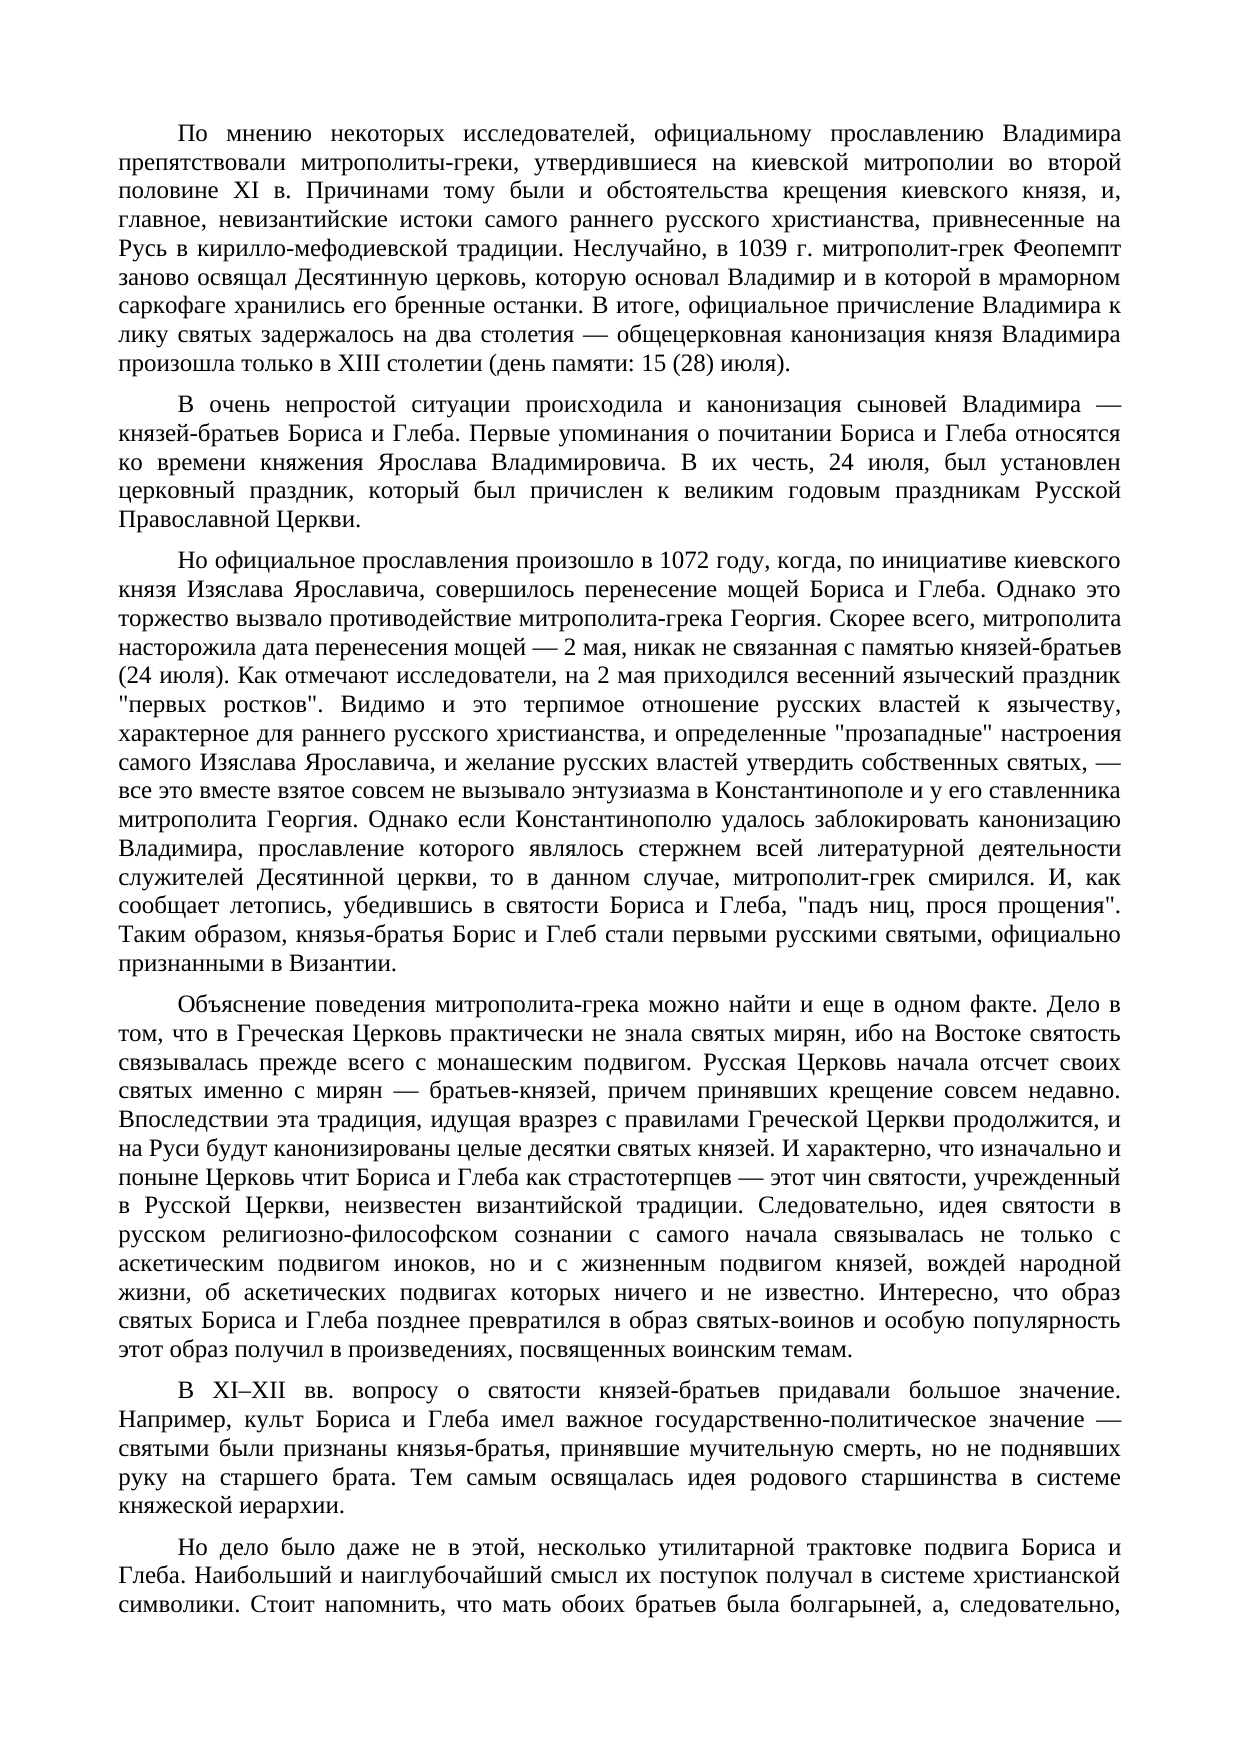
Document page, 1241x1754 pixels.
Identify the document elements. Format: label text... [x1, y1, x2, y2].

text По мнению некоторых исследователей, официальному прославлению Владимира препятствовали митрополиты-греки, утвердившиеся на киевской митрополии во второй половине XI в. Причинами тому были и обстоятельства крещения киевского князя, и, главное, невизантийские истоки самого раннего русского христианства, привнесенные на Русь в кирилло-мефодиевской традиции. Неслучайно, в 1039 г. митрополит-грек Феопемпт заново освящал Десятинную церковь, которую основал Владимир и в которой в мраморном саркофаге хранились его бренные останки. В итоге, официальное причисление Владимира к лику святых задержалось на два столетия — общецерковная канонизация князя Владимира произошла только в XIII столетии (день памяти: 15 (28) июля). [118, 118, 1122, 377]
text В очень непростой ситуации происходила и канонизация сыновей Владимира — князей-братьев Бориса и Глеба. Первые упоминания о почитании Бориса и Глеба относятся ко времени княжения Ярослава Владимировича. В их честь, 24 июля, был установлен церковный праздник, который был причислен к великим годовым праздникам Русской Православной Церкви. [118, 389, 1122, 533]
text Объяснение поведения митрополита-грека можно найти и еще в одном факте. Дело в том, что в Греческая Церковь практически не знала святых мирян, ибо на Востоке святость связывалась прежде всего с монашеским подвигом. Русская Церковь начала отсчет своих святых именно с мирян — братьев-князей, причем принявших крещение совсем недавно. Впоследствии эта традиция, идущая вразрез с правилами Греческой Церкви продолжится, и на Руси будут канонизированы целые десятки святых князей. И характерно, что изначально и поныне Церковь чтит Бориса и Глеба как страстотерпцев — этот чин святости, учрежденный в Русской Церкви, неизвестен византийской традиции. Следовательно, идея святости в русском религиозно-философском сознании с самого начала связывалась не только с аскетическим подвигом иноков, но и с жизненным подвигом князей, вождей народной жизни, об аскетических подвигах которых ничего и не известно. Интересно, что образ святых Бориса и Глеба позднее превратился в образ святых-воинов и особую популярность этот образ получил в произведениях, посвященных воинским темам. [118, 989, 1122, 1363]
text В XI–XII вв. вопросу о святости князей-братьев придавали большое значение. Например, культ Бориса и Глеба имел важное государственно-политическое значение — святыми были признаны князья-братья, принявшие мучительную смерть, но не поднявших руку на старшего брата. Тем самым освящалась идея родового старшинства в системе княжеской иерархии. [118, 1376, 1122, 1519]
text Но официальное прославления произошло в 1072 году, когда, по инициативе киевского князя Изяслава Ярославича, совершилось перенесение мощей Бориса и Глеба. Однако это торжество вызвало противодействие митрополита-грека Георгия. Скорее всего, митрополита насторожила дата перенесения мощей — 2 мая, никак не связанная с памятью князей-братьев (24 июля). Как отмечают исследователи, на 2 мая приходился весенний языческий праздник "первых ростков". Видимо и это терпимое отношение русских властей к язычеству, характерное для раннего русского христианства, и определенные "прозападные" настроения самого Изяслава Ярославича, и желание русских властей утвердить собственных святых, — все это вместе взятое совсем не вызывало энтузиазма в Константинополе и у его ставленника митрополита Георгия. Однако если Константинополю удалось заблокировать канонизацию Владимира, прославление которого являлось стержнем всей литературной деятельности служителей Десятинной церкви, то в данном случае, митрополит-грек смирился. И, как сообщает летопись, убедившись в святости Бориса и Глеба, "падъ ниц, прося прощения". Таким образом, князья-братья Борис и Глеб стали первыми русскими святыми, официально признанными в Византии. [118, 546, 1122, 977]
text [118, 1532, 1122, 1618]
